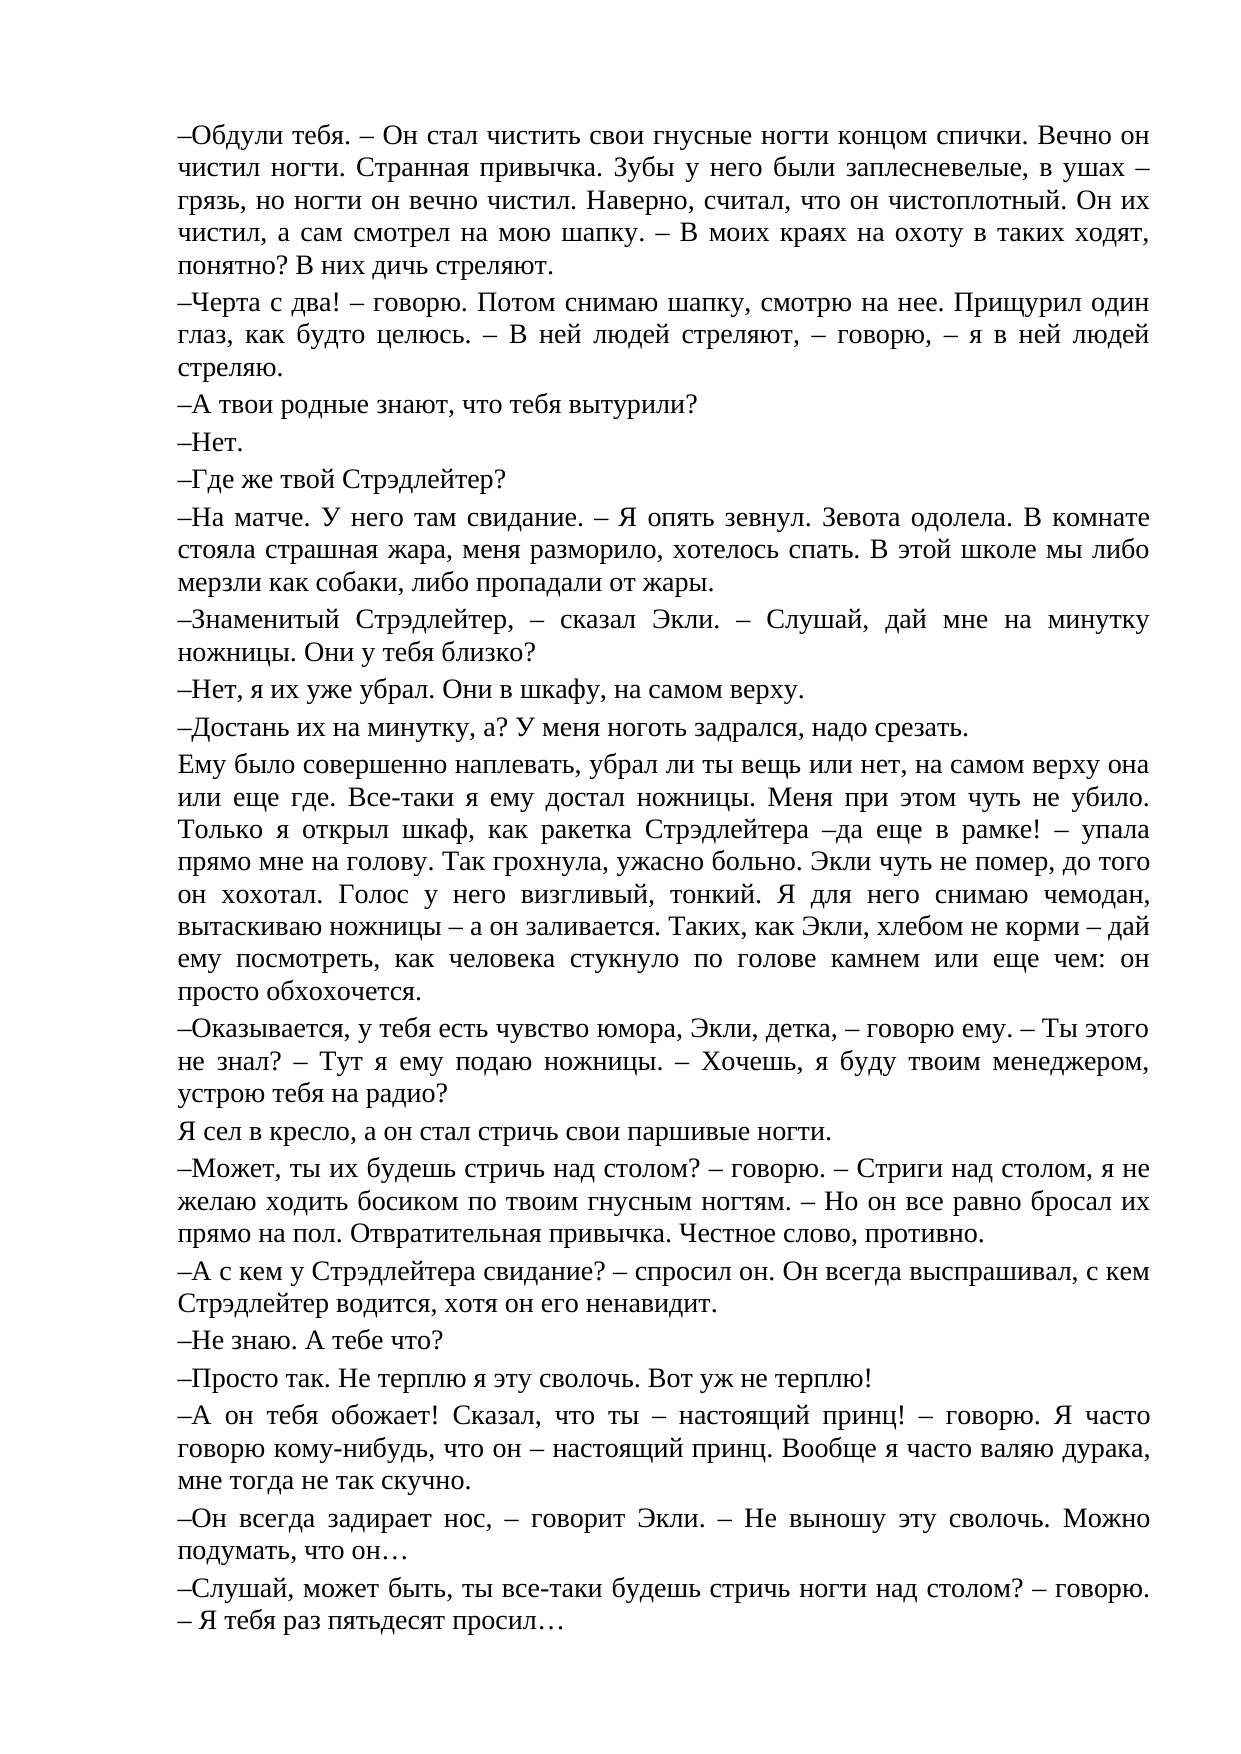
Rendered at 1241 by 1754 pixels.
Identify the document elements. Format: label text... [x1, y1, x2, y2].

text –Оказывается, у тебя есть чувство юмора, Экли, детка, – говорю ему. – Ты этого не знал? – Тут я ему подаю ножницы. – Хочешь, я буду твоим менеджером, устрою тебя на радио? [177, 1011, 1152, 1109]
text –Черта с два! – говорю. Потом снимаю шапку, смотрю на нее. Прищурил один глаз, как будто целюсь. – В ней людей стреляют, – говорю, – я в ней людей стреляю. [177, 285, 1152, 382]
text –Достань их на минутку, а? У меня ноготь задрался, надо срезать. [177, 710, 1152, 742]
text –Знаменитый Стрэдлейтер, – сказал Экли. – Слушай, дай мне на минутку ножницы. Они у тебя близко? [177, 602, 1152, 667]
text –На матче. У него там свидание. – Я опять зевнул. Зевота одолела. В комнате стояла страшная жара, меня разморило, хотелось спать. В этой школе мы либо мерзли как собаки, либо пропадали от жары. [177, 500, 1152, 597]
text Ему было совершенно наплевать, убрал ли ты вещь или нет, на самом верху она или еще где. Все-таки я ему достал ножницы. Меня при этом чуть не убило. Только я открыл шкаф, как ракетка Стрэдлейтера –да еще в рамке! – упала прямо мне на голову. Так грохнула, ужасно больно. Экли чуть не помер, до того он хохотал. Голос у него визгливый, тонкий. Я для него снимаю чемодан, вытаскиваю ножницы – а он заливается. Таких, как Экли, хлебом не корми – дай ему посмотреть, как человека стукнуло по голове камнем или еще чем: он просто обхохочется. [177, 747, 1152, 1006]
text –А твои родные знают, что тебя вытурили? [177, 387, 1152, 420]
text Я сел в кресло, а он стал стричь свои паршивые ногти. [177, 1114, 1152, 1146]
text –Нет. [177, 425, 1152, 457]
text –Слушай, может быть, ты все-таки будешь стричь ногти над столом? – говорю. – Я тебя раз пятьдесят просил… [177, 1571, 1152, 1635]
text –Может, ты их будешь стричь над столом? – говорю. – Стриги над столом, я не желаю ходить босиком по твоим гнусным ногтям. – Но он все равно бросал их прямо на пол. Отвратительная привычка. Честное слово, противно. [177, 1151, 1152, 1248]
text –Не знаю. А тебе что? [177, 1323, 1152, 1356]
text –Он всегда задирает нос, – говорит Экли. – Не выношу эту сволочь. Можно подумать, что он… [177, 1501, 1152, 1566]
text –А он тебя обожает! Сказал, что ты – настоящий принц! – говорю. Я часто говорю кому-нибудь, что он – настоящий принц. Вообще я часто валяю дурака, мне тогда не так скучно. [177, 1398, 1152, 1496]
text –Просто так. Не терплю я эту сволочь. Вот уж не терплю! [177, 1361, 1152, 1393]
text –Обдули тебя. – Он стал чистить свои гнусные ногти концом спички. Вечно он чистил ногти. Странная привычка. Зубы у него были заплесневелые, в ушах – грязь, но ногти он вечно чистил. Наверно, считал, что он чистоплотный. Он их чистил, а сам смотрел на мою шапку. – В моих краях на охоту в таких ходят, понятно? В них дичь стреляют. [177, 118, 1152, 280]
text –А с кем у Стрэдлейтера свидание? – спросил он. Он всегда выспрашивал, с кем Стрэдлейтер водится, хотя он его ненавидит. [177, 1253, 1152, 1318]
text –Нет, я их уже убрал. Они в шкафу, на самом верху. [177, 672, 1152, 704]
text –Где же твой Стрэдлейтер? [177, 462, 1152, 495]
